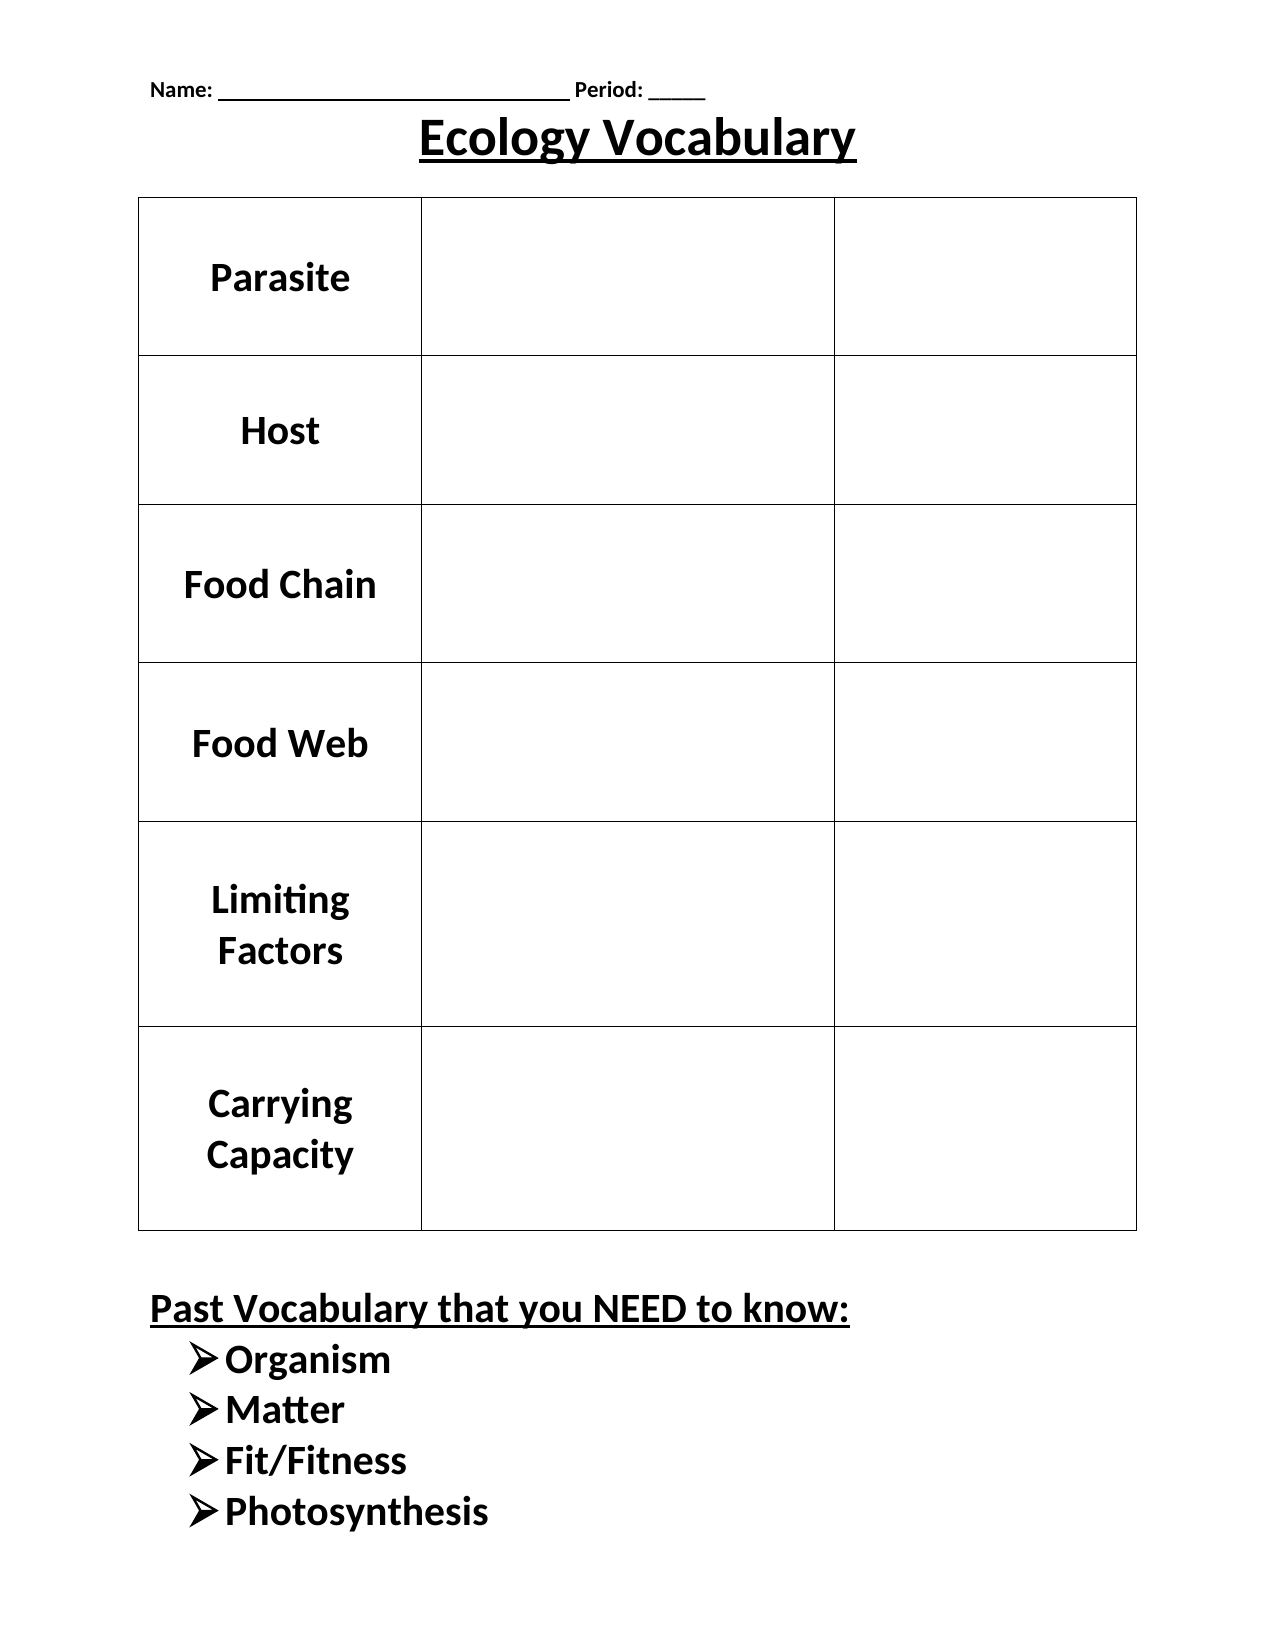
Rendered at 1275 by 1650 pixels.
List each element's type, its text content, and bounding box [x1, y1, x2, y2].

table_cell [422, 1027, 834, 1230]
table_cell [422, 198, 834, 354]
table_cell Host [139, 356, 421, 503]
list Organism [187, 1333, 1125, 1383]
table_cell Limiting Factors [139, 822, 421, 1026]
table_cell Food Web [139, 663, 421, 821]
table_cell [422, 356, 834, 503]
table_cell [835, 822, 1136, 1026]
list Fit/Fitness [187, 1434, 1125, 1485]
table_cell Parasite [139, 198, 421, 354]
list Matter [187, 1383, 1125, 1434]
table_cell [835, 198, 1136, 354]
table_cell [422, 663, 834, 821]
table_cell [422, 822, 834, 1026]
table_cell Carrying Capacity [139, 1027, 421, 1230]
table_cell [835, 663, 1136, 821]
list Past Vocabulary that you NEED to know: [150, 1282, 1125, 1333]
table_cell [422, 505, 834, 662]
list Photosynthesis [187, 1485, 1125, 1536]
table_cell [835, 356, 1136, 503]
table_cell Food Chain [139, 505, 421, 662]
table_cell [835, 1027, 1136, 1230]
table_cell [835, 505, 1136, 662]
